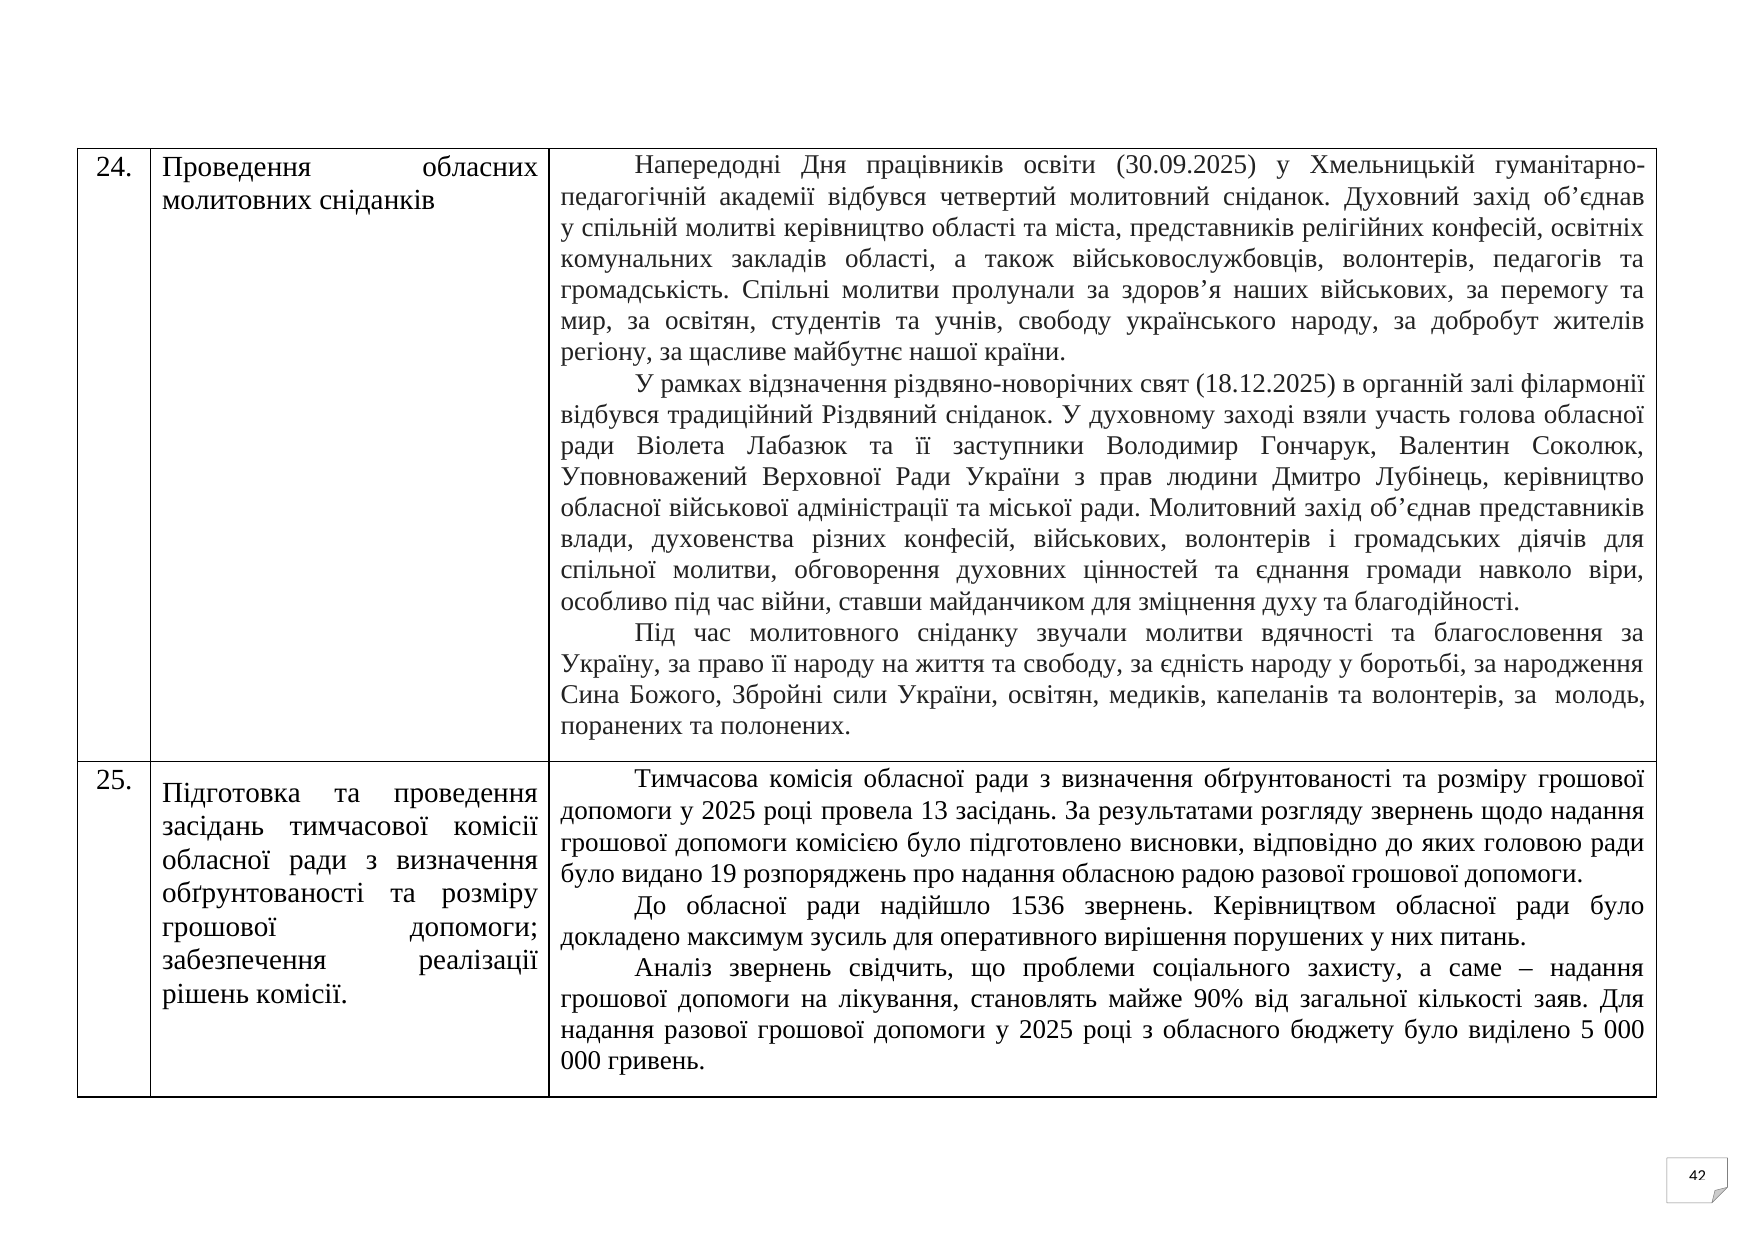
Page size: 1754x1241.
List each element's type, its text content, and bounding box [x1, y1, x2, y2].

table_cell 25. [78, 762, 150, 1096]
table_cell 24. [78, 149, 150, 761]
table_cell Проведення обласних молитовних сніданків [151, 149, 548, 761]
table_cell Підготовка та проведення засідань тимчасової комісії обласної ради з визначення обґрунтованості та розміру грошової допомоги; забезпечення реалізації рішень комісії. [151, 762, 548, 1096]
table_cell Напередодні Дня працівників освіти (30.09.2025) у Хмельницькій гуманітарно-педагогічній академії відбувся четвертий молитовний сніданок. Духовний захід об’єднав у спільній молитві керівництво області та міста, представників релігійних конфесій, освітніх комунальних закладів області, а також військовослужбовців, волонтерів, педагогів та громадськість. Спільні молитви пролунали за здоров’я наших військових, за перемогу та мир, за освітян, студентів та учнів, свободу українського народу, за добробут жителів регіону, за щасливе майбутнє нашої країни. У рамках відзначення різдвяно-новорічних свят (18.12.2025) в органній залі філармонії відбувся традиційний Різдвяний сніданок. У духовному заході взяли участь голова обласної ради Віолета Лабазюк та її заступники Володимир Гончарук, Валентин Соколюк, Уповноважений Верховної Ради України з прав людини Дмитро Лубінець, керівництво обласної військової адміністрації та міської ради. Молитовний захід об’єднав представників влади, духовенства різних конфесій, військових, волонтерів і громадських діячів для спільної молитви, обговорення духовних цінностей та єднання громади навколо віри, особливо під час війни, ставши майданчиком для зміцнення духу та благодійності. Під час молитовного сніданку звучали молитви вдячності та благословення за Україну, за право її народу на життя та свободу, за єдність народу у боротьбі, за народження Сина Божого, Збройні сили України, освітян, медиків, капеланів та волонтерів, за молодь, поранених та полонених. [550, 149, 1656, 761]
table_cell Тимчасова комісія обласної ради з визначення обґрунтованості та розміру грошової допомоги у 2025 році провела 13 засідань. За результатами розгляду звернень щодо надання грошової допомоги комісією було підготовлено висновки, відповідно до яких головою ради було видано 19 розпоряджень про надання обласною радою разової грошової допомоги. До обласної ради надійшло 1536 звернень. Керівництвом обласної ради було докладено максимум зусиль для оперативного вирішення порушених у них питань. Аналіз звернень свідчить, що проблеми соціального захисту, а саме – надання грошової допомоги на лікування, становлять майже 90% від загальної кількості заяв. Для надання разової грошової допомоги у 2025 році з обласного бюджету було виділено 5 000 000 гривень. [550, 762, 1656, 1096]
